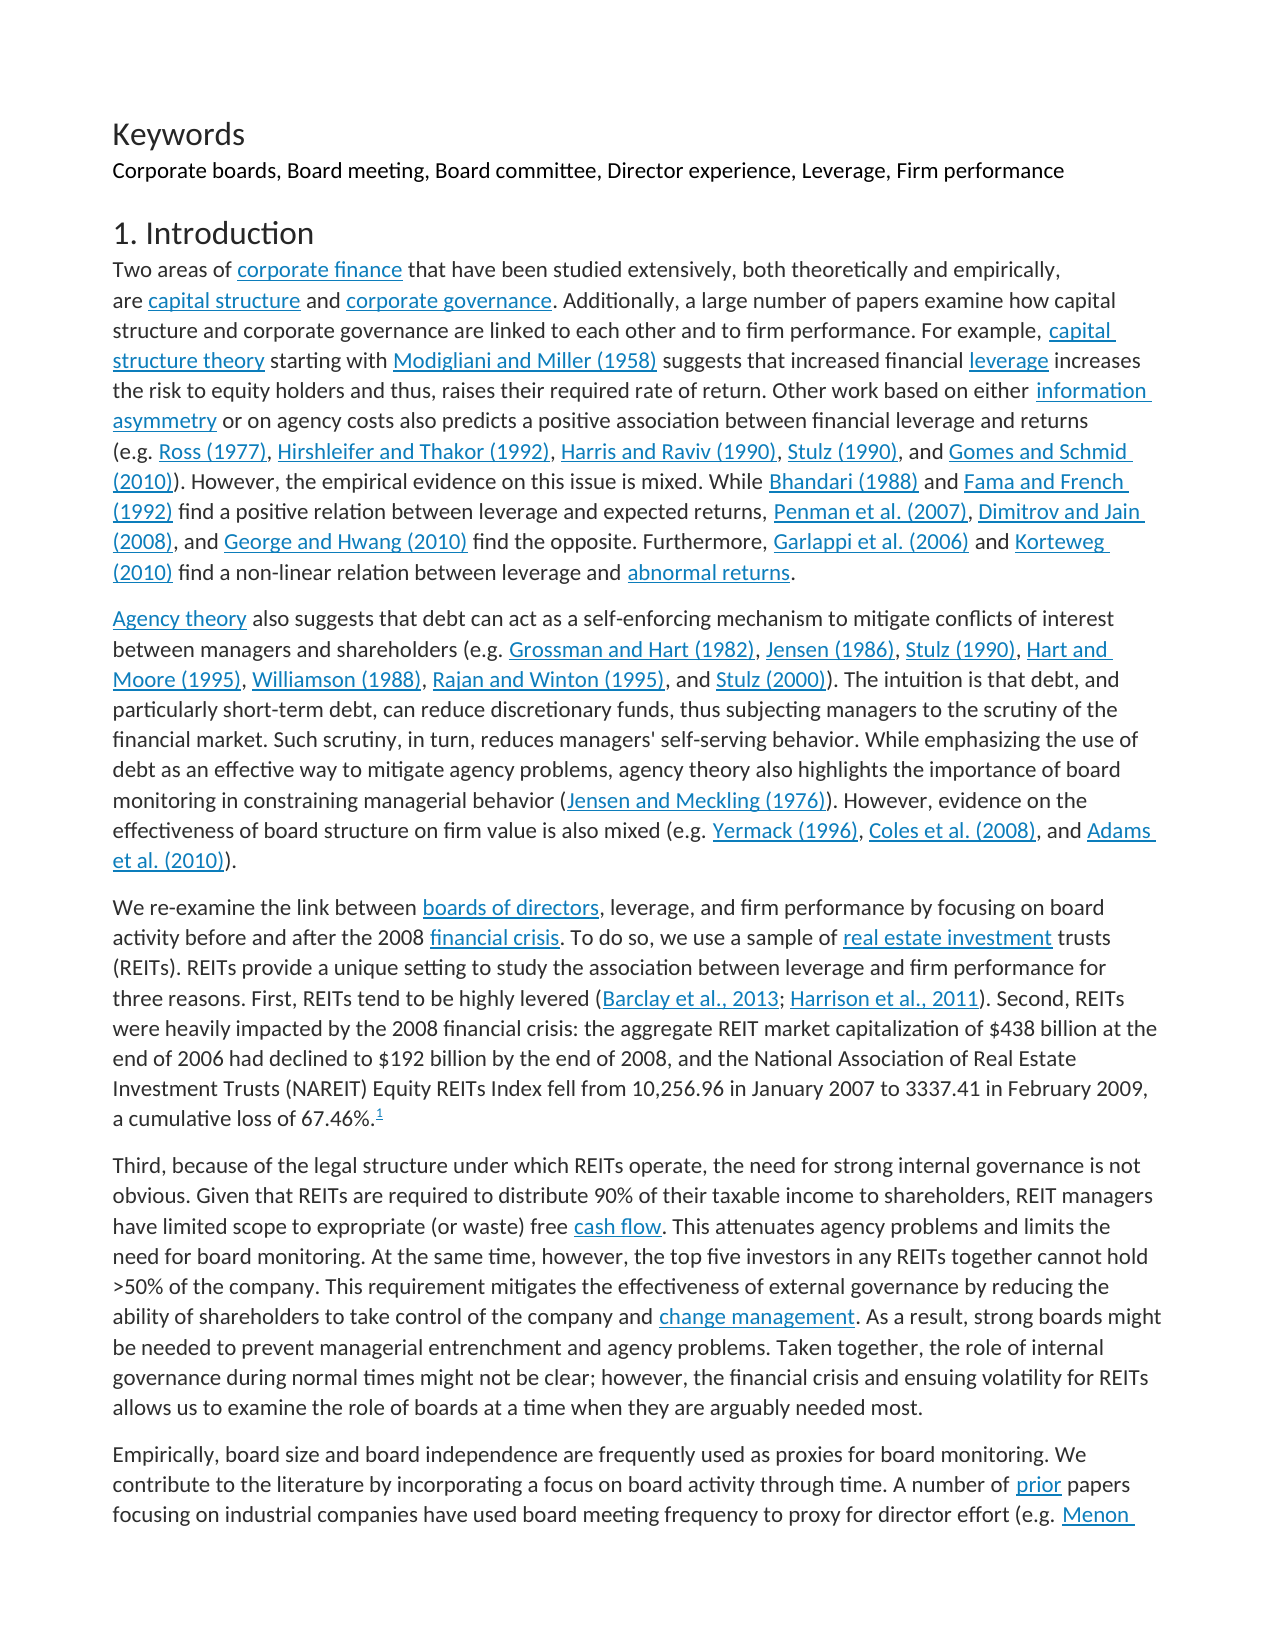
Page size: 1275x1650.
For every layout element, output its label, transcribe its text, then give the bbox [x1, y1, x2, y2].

subtitle Keywords [112, 112, 1162, 153]
text Corporate boards, Board meeting, Board committee, Director experience, Leverage, Firm performance [112, 156, 1162, 184]
text Two areas of corporate finance that have been studied extensively, both theoretically and empirically, are capital structure and corporate governance. Additionally, a large number of papers examine how capital structure and corporate governance are linked to each other and to firm performance. For example, capital structure theory starting with Modigliani and Miller (1958) suggests that increased financial leverage increases the risk to equity holders and thus, raises their required rate of return. Other work based on either information asymmetry or on agency costs also predicts a positive association between financial leverage and returns (e.g. Ross (1977), Hirshleifer and Thakor (1992), Harris and Raviv (1990), Stulz (1990), and Gomes and Schmid (2010)). However, the empirical evidence on this issue is mixed. While Bhandari (1988) and Fama and French (1992) find a positive relation between leverage and expected returns, Penman et al. (2007), Dimitrov and Jain (2008), and George and Hwang (2010) find the opposite. Furthermore, Garlappi et al. (2006) and Korteweg (2010) find a non-linear relation between leverage and abnormal returns. [112, 256, 1162, 586]
text Agency theory also suggests that debt can act as a self-enforcing mechanism to mitigate conflicts of interest between managers and shareholders (e.g. Grossman and Hart (1982), Jensen (1986), Stulz (1990), Hart and Moore (1995), Williamson (1988), Rajan and Winton (1995), and Stulz (2000)). The intuition is that debt, and particularly short-term debt, can reduce discretionary funds, thus subjecting managers to the scrutiny of the financial market. Such scrutiny, in turn, reduces managers' self-serving behavior. While emphasizing the use of debt as an effective way to mitigate agency problems, agency theory also highlights the importance of board monitoring in constraining managerial behavior (Jensen and Meckling (1976)). However, evidence on the effectiveness of board structure on firm value is also mixed (e.g. Yermack (1996), Coles et al. (2008), and Adams et al. (2010)). [112, 604, 1162, 874]
text Third, because of the legal structure under which REITs operate, the need for strong internal governance is not obvious. Given that REITs are required to distribute 90% of their taxable income to shareholders, REIT managers have limited scope to expropriate (or waste) free cash flow. This attenuates agency problems and limits the need for board monitoring. At the same time, however, the top five investors in any REITs together cannot hold >50% of the company. This requirement mitigates the effectiveness of external governance by reducing the ability of shareholders to take control of the company and change management. As a result, strong boards might be needed to prevent managerial entrenchment and agency problems. Taken together, the role of internal governance during normal times might not be clear; however, the financial crisis and ensuing volatility for REITs allows us to examine the role of boards at a time when they are arguably needed most. [112, 1151, 1162, 1421]
text We re-examine the link between boards of directors, leverage, and firm performance by focusing on board activity before and after the 2008 financial crisis. To do so, we use a sample of real estate investment trusts (REITs). REITs provide a unique setting to study the association between leverage and firm performance for three reasons. First, REITs tend to be highly levered (Barclay et al., 2013; Harrison et al., 2011). Second, REITs were heavily impacted by the 2008 financial crisis: the aggregate REIT market capitalization of $438 billion at the end of 2006 had declined to $192 billion by the end of 2008, and the National Association of Real Estate Investment Trusts (NAREIT) Equity REITs Index fell from 10,256.96 in January 2007 to 3337.41 in February 2009, a cumulative loss of 67.46%.1 [112, 893, 1162, 1133]
subtitle 1. Introduction [112, 212, 1162, 252]
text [112, 1440, 1162, 1528]
